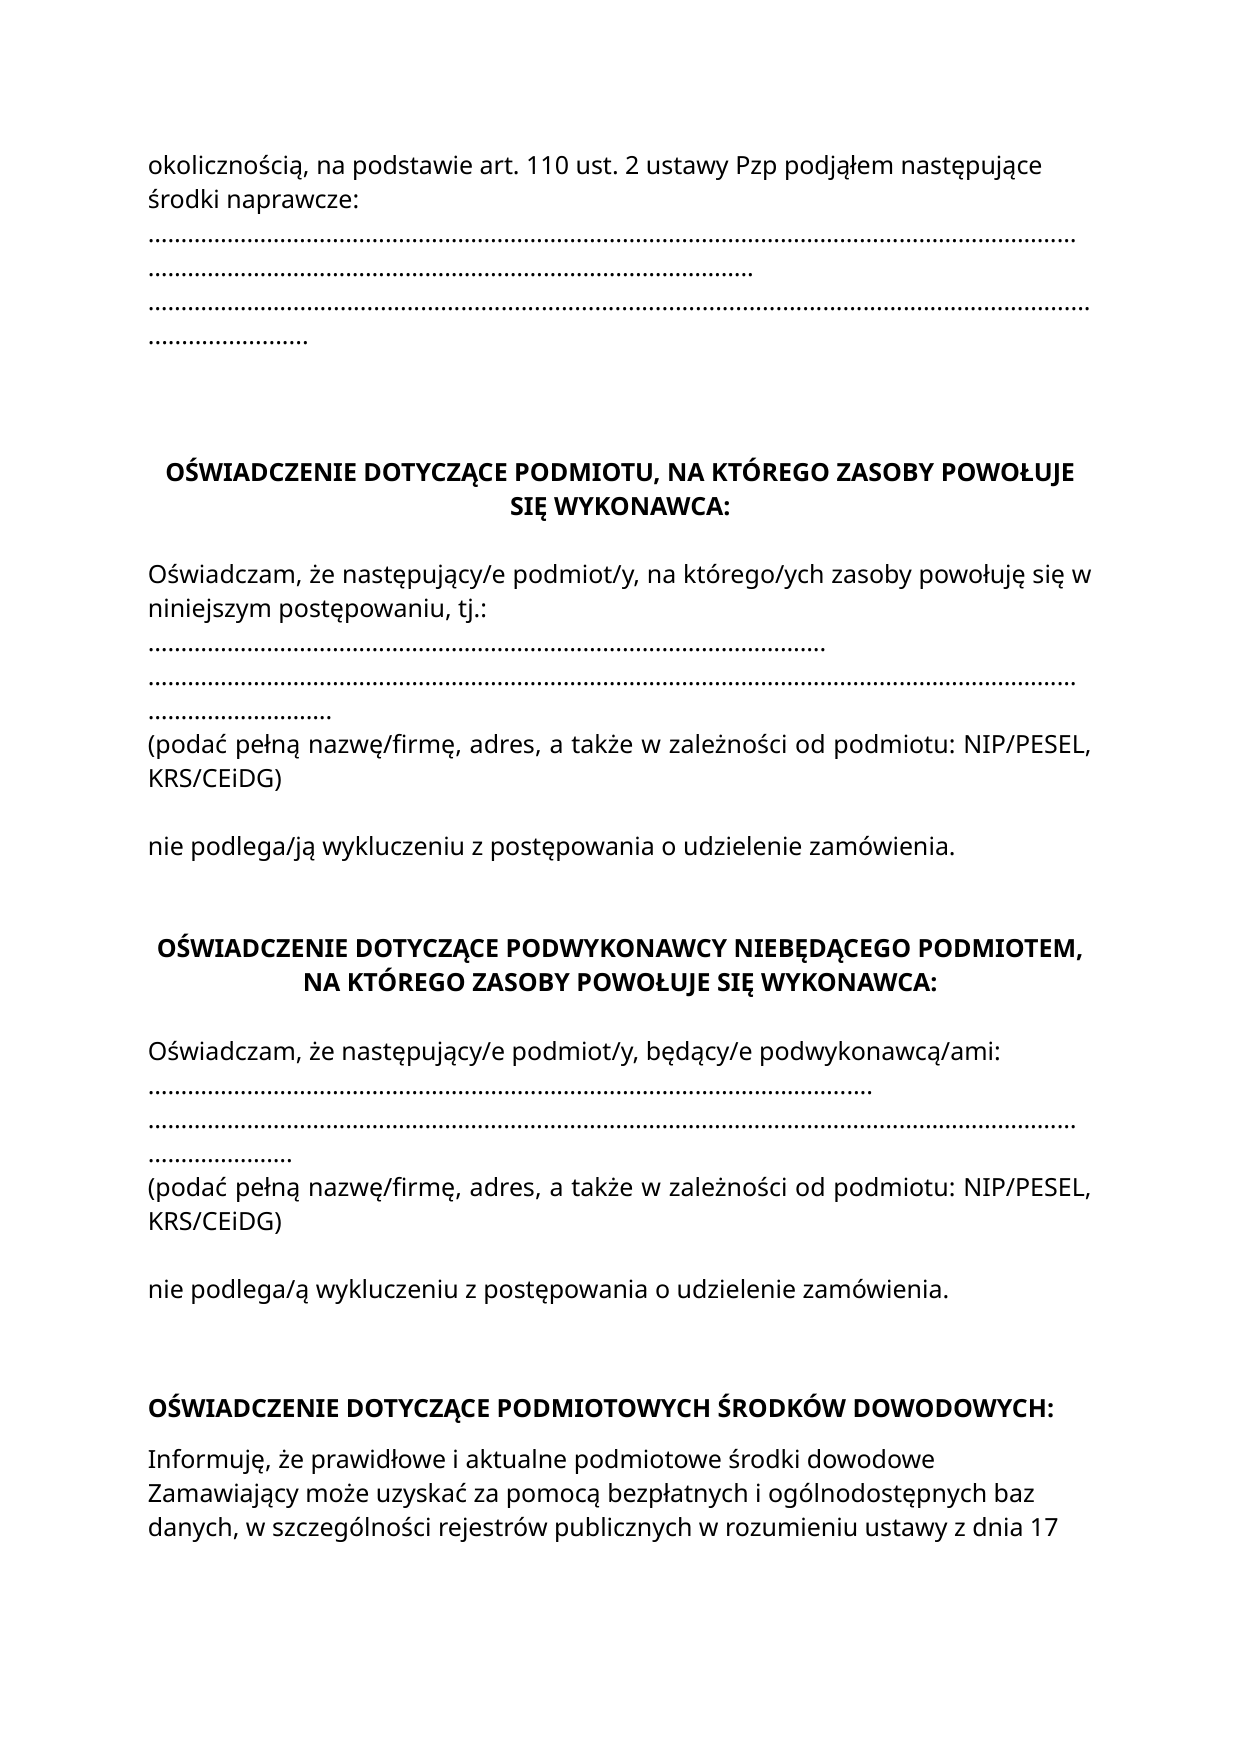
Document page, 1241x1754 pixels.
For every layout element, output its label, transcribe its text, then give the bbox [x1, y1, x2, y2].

text …………………………………………..………………………………………………..….………………………………………………………………………………………………………………………………………………. [148, 1067, 1093, 1169]
text nie podlega/ą wykluczeniu z postępowania o udzielenie zamówienia. [148, 1272, 1093, 1306]
text Oświadczam, że następujący/e podmiot/y, na którego/ych zasoby powołuję się w niniejszym postępowaniu, tj.: [148, 556, 1093, 624]
text OŚWIADCZENIE DOTYCZĄCE PODMIOTOWYCH ŚRODKÓW DOWODOWYCH: [148, 1391, 1093, 1425]
text OŚWIADCZENIE DOTYCZĄCE PODWYKONAWCY NIEBĘDĄCEGO PODMIOTEM, NA KTÓREGO ZASOBY POWOŁUJE SIĘ WYKONAWCA: [148, 931, 1093, 999]
text (podać pełną nazwę/firmę, adres, a także w zależności od podmiotu: NIP/PESEL, KRS/CEiDG) [148, 727, 1093, 795]
text (podać pełną nazwę/firmę, adres, a także w zależności od podmiotu: NIP/PESEL, KRS/CEiDG) [148, 1169, 1093, 1238]
text ……………………………………………………………………………………………………………………………………………………………………………………………………………..…………………................................................................................................................................................ [148, 216, 1093, 352]
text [148, 1442, 1093, 1544]
text OŚWIADCZENIE DOTYCZĄCE PODMIOTU, NA KTÓREGO ZASOBY POWOŁUJE SIĘ WYKONAWCA: [148, 454, 1093, 522]
text Oświadczam, że następujący/e podmiot/y, będący/e podwykonawcą/ami: [148, 1033, 1093, 1067]
text ………………………………………………………………………………………….……………………………………………………………………………………………………………………………………………………. [148, 624, 1093, 727]
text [148, 148, 1093, 216]
text nie podlega/ją wykluczeniu z postępowania o udzielenie zamówienia. [148, 829, 1093, 863]
